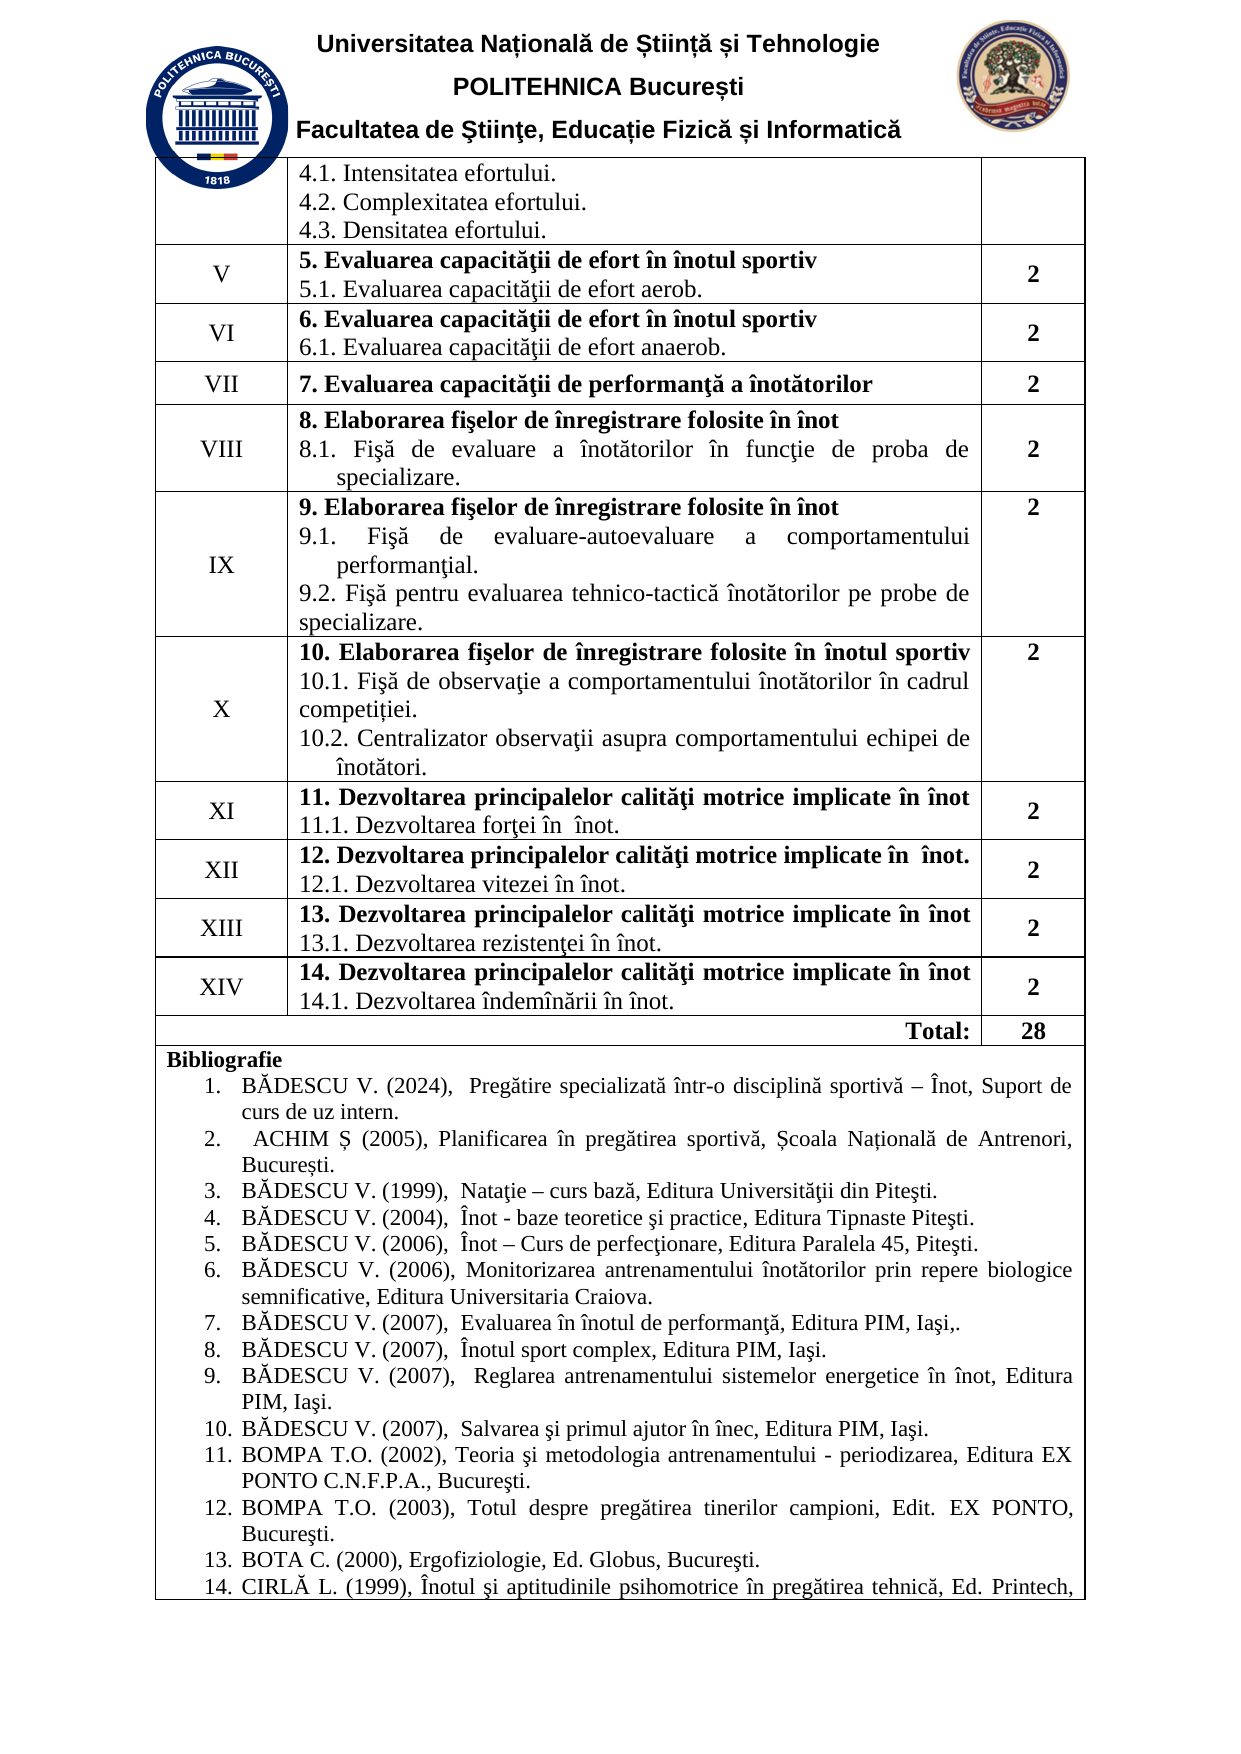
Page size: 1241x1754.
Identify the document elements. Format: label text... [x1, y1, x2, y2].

table_cell 9. Elaborarea fişelor de înregistrare folosite în înot 9.1. Fişă de evaluare-autoevaluare a comportamentului performanţial. 9.2. Fişă pentru evaluarea tehnico-tactică înotătorilor pe probe de specializare. [288, 492, 981, 636]
table_cell 2 [982, 782, 1084, 839]
table_cell 2 [982, 899, 1084, 956]
table_cell 10. Elaborarea fişelor de înregistrare folosite în înotul sportiv 10.1. Fişă de observaţie a comportamentului înotătorilor în cadrul competiției. 10.2. Centralizator observaţii asupra comportamentului echipei de înotători. [288, 637, 981, 781]
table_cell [156, 1046, 1084, 1599]
table_cell IV [156, 158, 287, 244]
table_cell 28 [982, 1016, 1084, 1045]
table_cell 2 [982, 158, 1084, 244]
table_cell XII [156, 840, 287, 898]
table_cell VIII [156, 405, 287, 491]
table_cell IX [156, 492, 287, 636]
table_cell 11. Dezvoltarea principalelor calităţi motrice implicate în înot 11.1. Dezvoltarea forţei în înot. [288, 782, 981, 839]
picture [956, 20, 1070, 133]
picture [146, 46, 289, 189]
table_cell 12. Dezvoltarea principalelor calităţi motrice implicate în înot. 12.1. Dezvoltarea vitezei în înot. [288, 840, 981, 898]
table_cell 2 [982, 405, 1084, 491]
table_cell XI [156, 782, 287, 839]
table_cell XIV [156, 958, 287, 1015]
table_cell 2 [982, 362, 1084, 404]
table_cell 2 [982, 840, 1084, 898]
table_cell 14. Dezvoltarea principalelor calităţi motrice implicate în înot 14.1. Dezvoltarea îndemînării în înot. [288, 958, 981, 1015]
table_cell XIII [156, 899, 287, 956]
table_cell 2 [982, 245, 1084, 303]
table_cell 2 [982, 637, 1084, 781]
table_cell VI [156, 304, 287, 361]
table_cell V [156, 245, 287, 303]
table_cell 13. Dezvoltarea principalelor calităţi motrice implicate în înot 13.1. Dezvoltarea rezistenţei în înot. [288, 899, 981, 956]
table_cell VII [156, 362, 287, 404]
table_cell 5. Evaluarea capacităţii de efort n înotul sportiv 5.1. Evaluarea capacităţii de efort aerob. [288, 245, 981, 303]
table_cell 6. Evaluarea capacităţii de efort n înotul sportiv 6.1. Evaluarea capacităţii de efort anaerob. [288, 304, 981, 361]
table_cell X [156, 637, 287, 781]
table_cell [288, 158, 981, 244]
table_cell Total: [156, 1016, 981, 1045]
table_cell 2 [982, 492, 1084, 636]
table_cell 8. Elaborarea fişelor de înregistrare folosite în înot 8.1. Fişă de evaluare a înotătorilor în funcţie de proba de specializare. [288, 405, 981, 491]
table_cell 7. Evaluarea capacităţii de performanţă a înotătorilor [288, 362, 981, 404]
table_cell 2 [982, 958, 1084, 1015]
table_cell 2 [982, 304, 1084, 361]
